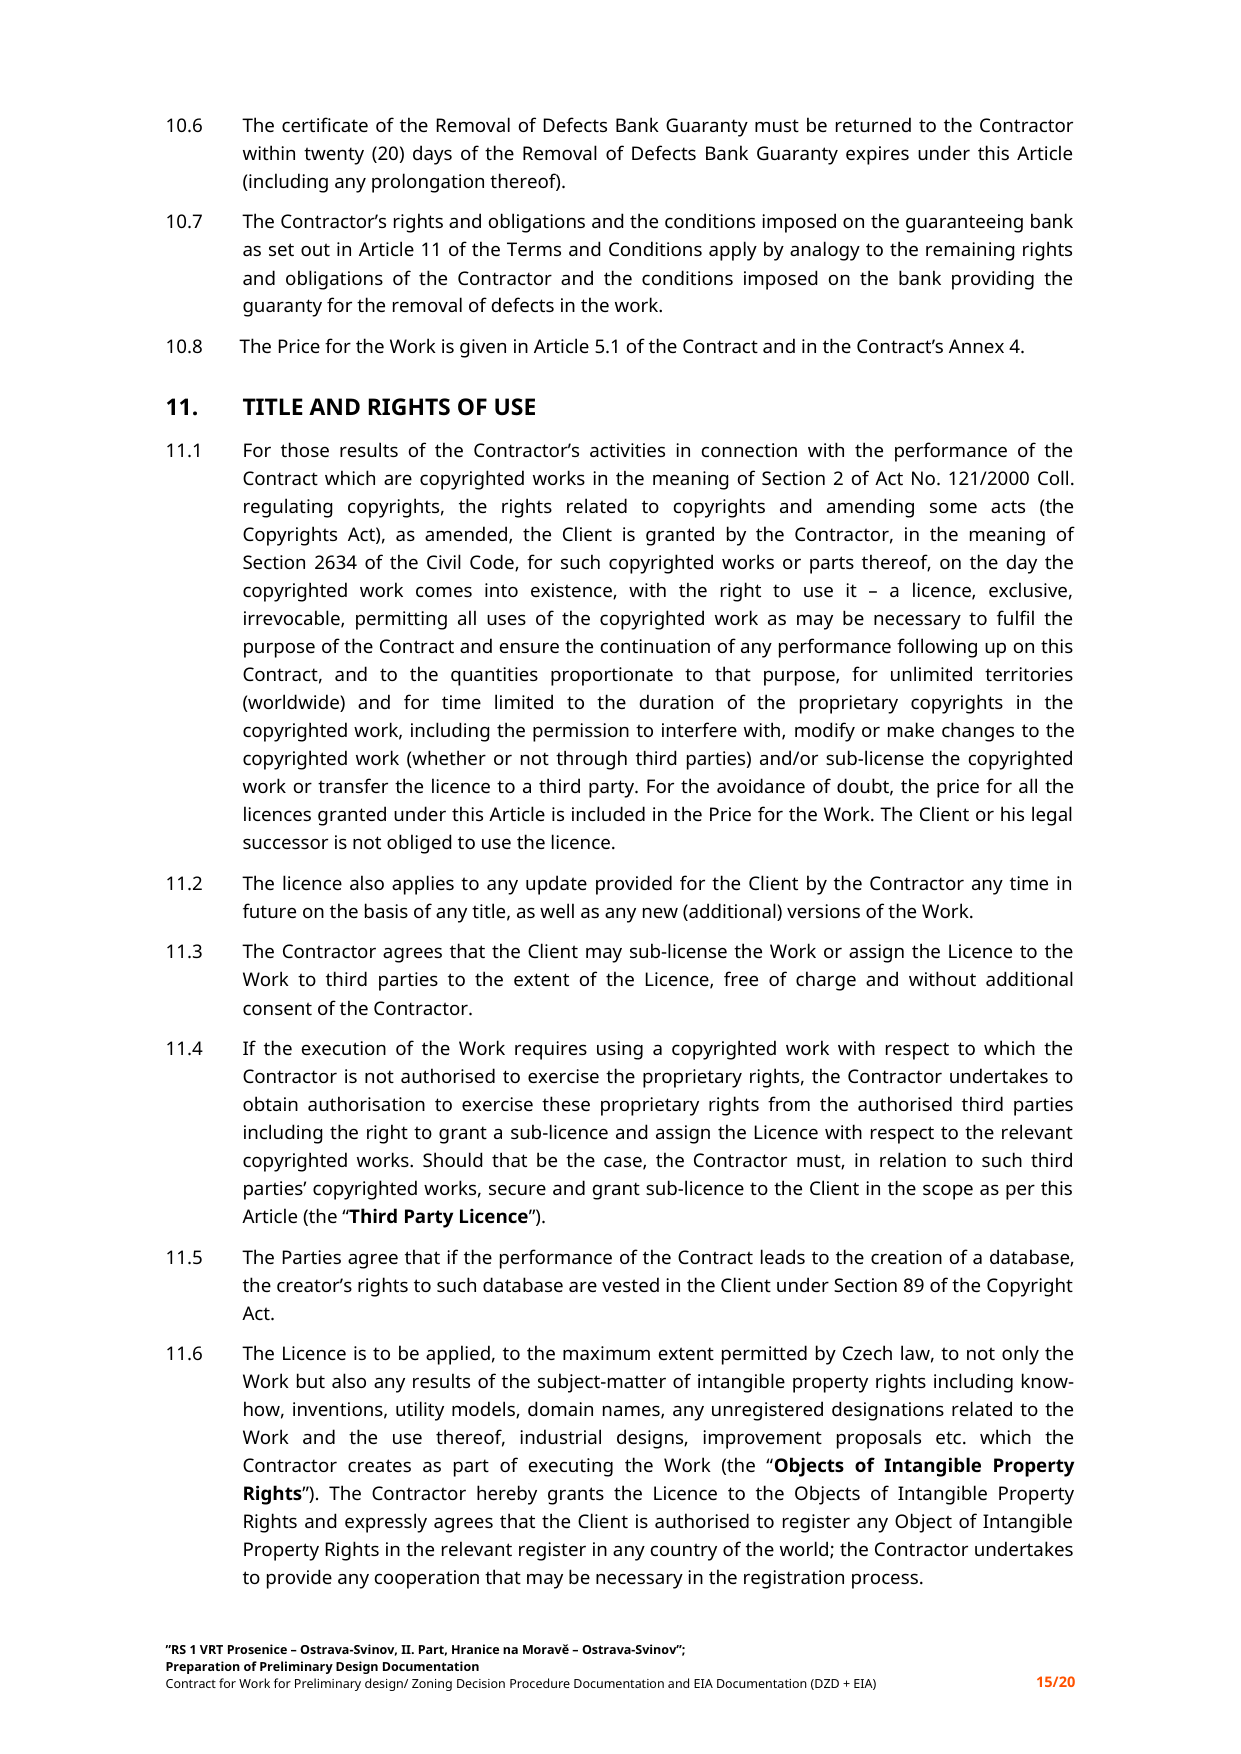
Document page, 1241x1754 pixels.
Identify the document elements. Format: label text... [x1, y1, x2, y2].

text The Contractor agrees that the Client may sub-license the Work or assign the Licence to the Work to third parties to the extent of the Licence, free of charge and without additional consent of the Contractor. [165, 939, 1075, 1020]
text The licence also applies to any update provided for the Client by the Contractor any time in future on the basis of any title, as well as any new (additional) versions of the Work. [165, 870, 1075, 924]
text If the execution of the Work requires using a copyrighted work with respect to which the Contractor is not authorised to exercise the proprietary rights, the Contractor undertakes to obtain authorisation to exercise these proprietary rights from the authorised third parties including the right to grant a sub-licence and assign the Licence with respect to the relevant copyrighted works. Should that be the case, the Contractor must, in relation to such third parties’ copyrighted works, secure and grant sub-licence to the Client in the scope as per this Article (the “Third Party Licence”). [165, 1035, 1075, 1229]
text Title and Rights of Use [165, 391, 1075, 422]
text The Contractor’s rights and obligations and the conditions imposed on the guaranteeing bank as set out in Article 11 of the Terms and Conditions apply by analogy to the remaining rights and obligations of the Contractor and the conditions imposed on the bank providing the guaranty for the removal of defects in the work. [165, 209, 1075, 318]
text The Price for the Work is given in Article 5.1 of the Contract and in the Contract’s Annex 4. [165, 333, 1075, 359]
text The Parties agree that if the performance of the Contract leads to the creation of a database, the creator’s rights to such database are vested in the Client under Section 89 of the Copyright Act. [165, 1244, 1075, 1326]
text For those results of the Contractor’s activities in connection with the performance of the Contract which are copyrighted works in the meaning of Section 2 of Act No. 121/2000 Coll. regulating copyrights, the rights related to copyrights and amending some acts (the Copyrights Act), as amended, the Client is granted by the Contractor, in the meaning of Section 2634 of the Civil Code, for such copyrighted works or parts thereof, on the day the copyrighted work comes into existence, with the right to use it – a licence, exclusive, irrevocable, permitting all uses of the copyrighted work as may be necessary to fulfil the purpose of the Contract and ensure the continuation of any performance following up on this Contract, and to the quantities proportionate to that purpose, for unlimited territories (worldwide) and for time limited to the duration of the proprietary copyrights in the copyrighted work, including the permission to interfere with, modify or make changes to the copyrighted work (whether or not through third parties) and/or sub-license the copyrighted work or transfer the licence to a third party. For the avoidance of doubt, the price for all the licences granted under this Article is included in the Price for the Work. The Client or his legal successor is not obliged to use the licence. [165, 437, 1075, 855]
text The Licence is to be applied, to the maximum extent permitted by Czech law, to not only the Work but also any results of the subject-matter of intangible property rights including know-how, inventions, utility models, domain names, any unregistered designations related to the Work and the use thereof, industrial designs, improvement proposals etc. which the Contractor creates as part of executing the Work (the “Objects of Intangible Property Rights”). The Contractor hereby grants the Licence to the Objects of Intangible Property Rights and expressly agrees that the Client is authorised to register any Object of Intangible Property Rights in the relevant register in any country of the world; the Contractor undertakes to provide any cooperation that may be necessary in the registration process. [165, 1341, 1075, 1590]
text The certificate of the Removal of Defects Bank Guaranty must be returned to the Contractor within twenty (20) days of the Removal of Defects Bank Guaranty expires under this Article (including any prolongation thereof). [165, 112, 1075, 194]
